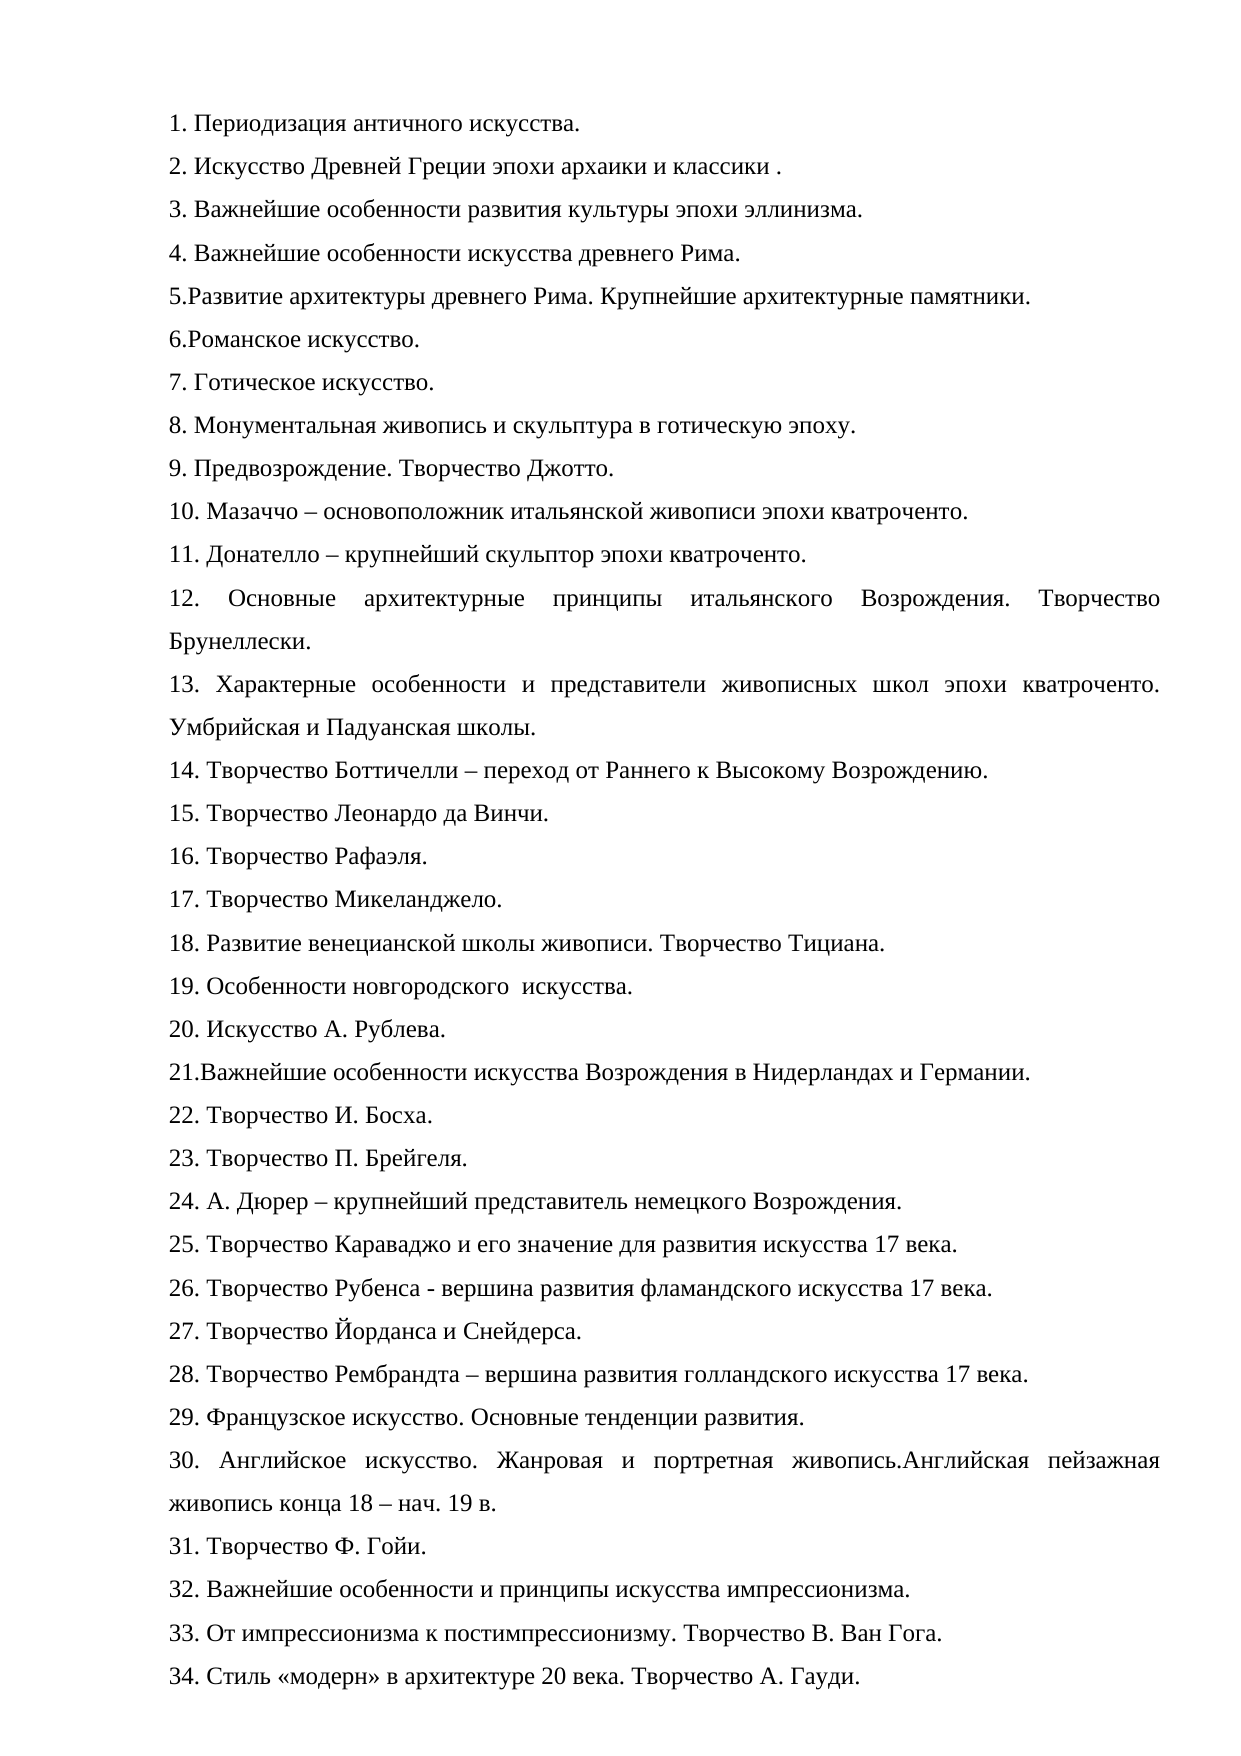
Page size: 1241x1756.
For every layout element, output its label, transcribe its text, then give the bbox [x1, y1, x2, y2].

text 23. Творчество П. Брейгеля. [169, 1143, 1161, 1172]
text 17. Творчество Микеланджело. [169, 884, 1161, 913]
text 18. Развитие венецианской школы живописи. Творчество Тициана. [169, 928, 1161, 956]
text 20. Искусство А. Рублева. [169, 1014, 1161, 1043]
text 33. От импрессионизма к постимпрессионизму. Творчество В. Ван Гога. [169, 1618, 1161, 1646]
text 21.Важнейшие особенности искусства Возрождения в Нидерландах и Германии. [169, 1057, 1161, 1086]
text 8. Монументальная живопись и скульптура в готическую эпоху. [169, 410, 1161, 439]
text 22. Творчество И. Босха. [169, 1100, 1161, 1129]
text 9. Предвозрождение. Творчество Джотто. [169, 453, 1161, 482]
text 14. Творчество Боттичелли – переход от Раннего к Высокому Возрождению. [169, 755, 1161, 784]
text 34. Стиль «модерн» в архитектуре 20 века. Творчество А. Гауди. [169, 1661, 1161, 1689]
text 7. Готическое искусство. [169, 367, 1161, 396]
text 11. Донателло – крупнейший скульптор эпохи кватроченто. [169, 539, 1161, 568]
text 13. Характерные особенности и представители живописных школ эпохи кватроченто. Умбрийская и Падуанская школы. [169, 669, 1161, 741]
text 6.Романское искусство. [169, 324, 1161, 353]
text 29. Французское искусство. Основные тенденции развития. [169, 1402, 1161, 1431]
text 10. Мазаччо – основоположник итальянской живописи эпохи кватроченто. [169, 496, 1161, 525]
text 26. Творчество Рубенса - вершина развития фламандского искусства 17 века. [169, 1273, 1161, 1301]
text 1. Периодизация античного искусства. [169, 108, 1161, 137]
text 31. Творчество Ф. Гойи. [169, 1531, 1161, 1560]
text 28. Творчество Рембрандта – вершина развития голландского искусства 17 века. [169, 1359, 1161, 1388]
text 3. Важнейшие особенности развития культуры эпохи эллинизма. [169, 194, 1161, 223]
text 5.Развитие архитектуры древнего Рима. Крупнейшие архитектурные памятники. [169, 281, 1161, 309]
text 27. Творчество Йорданса и Снейдерса. [169, 1316, 1161, 1344]
text 2. Искусство Древней Греции эпохи архаики и классики . [169, 151, 1161, 180]
text 30. Английское искусство. Жанровая и портретная живопись.Английская пейзажная живопись конца 18 – нач. 19 в. [169, 1445, 1161, 1517]
text 4. Важнейшие особенности искусства древнего Рима. [169, 238, 1161, 266]
text 32. Важнейшие особенности и принципы искусства импрессионизма. [169, 1574, 1161, 1603]
text 15. Творчество Леонардо да Винчи. [169, 798, 1161, 827]
text 25. Творчество Караваджо и его значение для развития искусства 17 века. [169, 1229, 1161, 1258]
text 16. Творчество Рафаэля. [169, 841, 1161, 870]
text 24. А. Дюрер – крупнейший представитель немецкого Возрождения. [169, 1186, 1161, 1215]
text 12. Основные архитектурные принципы итальянского Возрождения. Творчество Брунеллески. [169, 583, 1161, 654]
text 19. Особенности новгородского искусства. [169, 971, 1161, 999]
